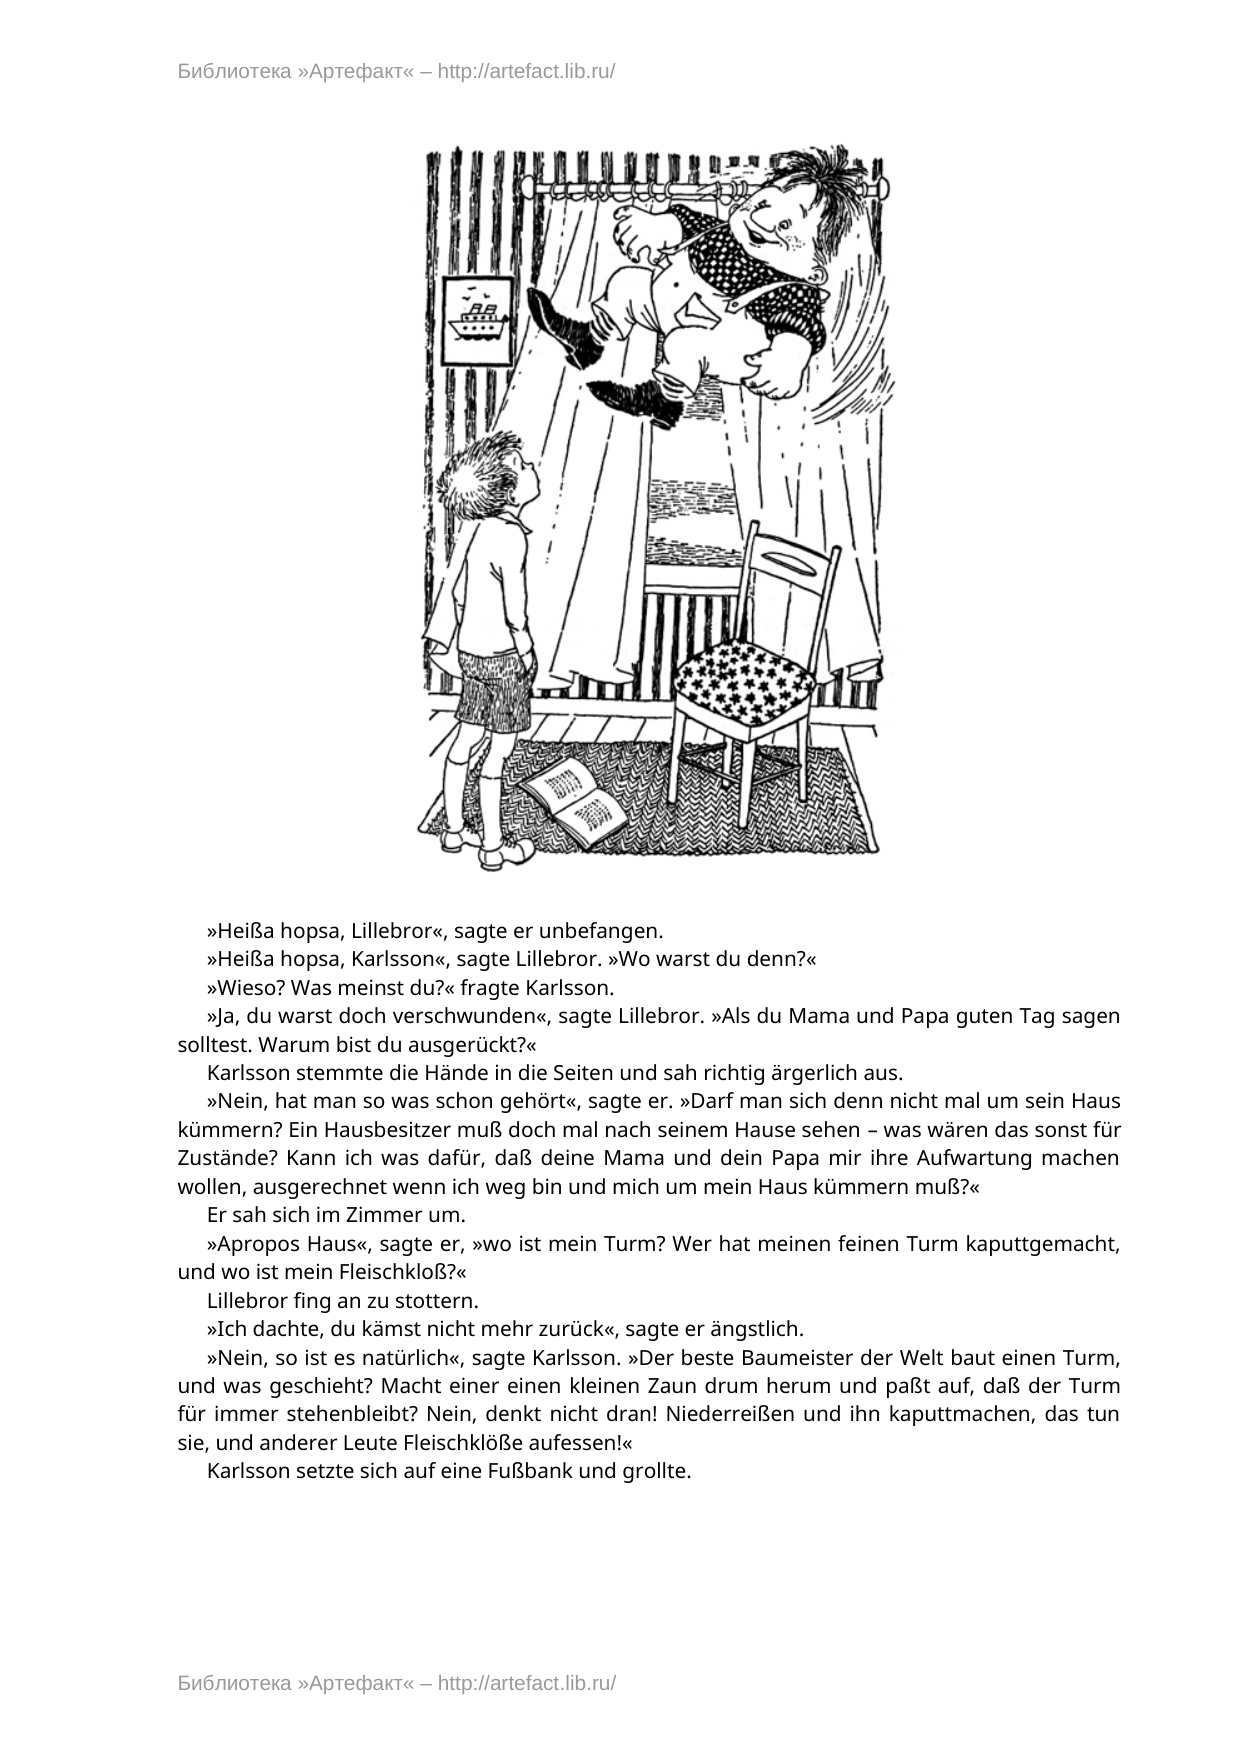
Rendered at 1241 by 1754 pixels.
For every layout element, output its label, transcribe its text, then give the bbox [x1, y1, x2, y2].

text »Ja, du warst doch verschwunden«, sagte Lillebror. »Als du Mama und Papa guten Tag sagen solltest. Warum bist du ausgerückt?« [177, 1001, 1122, 1058]
text »Nein, hat man so was schon gehört«, sagte er. »Darf man sich denn nicht mal um sein Haus kümmern? Ein Hausbesitzer muß doch mal nach seinem Hause sehen – was wären das sonst für Zustände? Kann ich was dafür, daß deine Mama und dein Papa mir ihre Aufwartung machen wollen, ausgerechnet wenn ich weg bin und mich um mein Haus kümmern muß?« [177, 1087, 1122, 1200]
text Er sah sich im Zimmer um. [177, 1200, 1122, 1229]
text »Nein, so ist es natürlich«, sagte Karlsson. »Der beste Baumeister der Welt baut einen Turm, und was geschieht? Macht einer einen kleinen Zaun drum herum und paßt auf, daß der Turm für immer stehenbleibt? Nein, denkt nicht dran! Niederreißen und ihn kaputtmachen, das tun sie, und anderer Leute Fleischklöße aufessen!« [177, 1343, 1122, 1456]
text »Heißa hopsa, Karlsson«, sagte Lillebror. »Wo warst du denn?« [177, 944, 1122, 973]
text Karlsson setzte sich auf eine Fußbank und grollte. [177, 1456, 1122, 1485]
text »Wieso? Was meinst du?« fragte Karlsson. [177, 973, 1122, 1001]
text Karlsson stemmte die Hände in die Seiten und sah richtig ärgerlich aus. [177, 1058, 1122, 1087]
text »Ich dachte, du kämst nicht mehr zurück«, sagte er ängstlich. [177, 1314, 1122, 1343]
picture [388, 118, 911, 888]
text Lillebror fing an zu stottern. [177, 1286, 1122, 1314]
text »Apropos Haus«, sagte er, »wo ist mein Turm? Wer hat meinen feinen Turm kaputtgemacht, und wo ist mein Fleischkloß?« [177, 1229, 1122, 1286]
text »Heißa hopsa, Lillebror«, sagte er unbefangen. [177, 916, 1122, 944]
